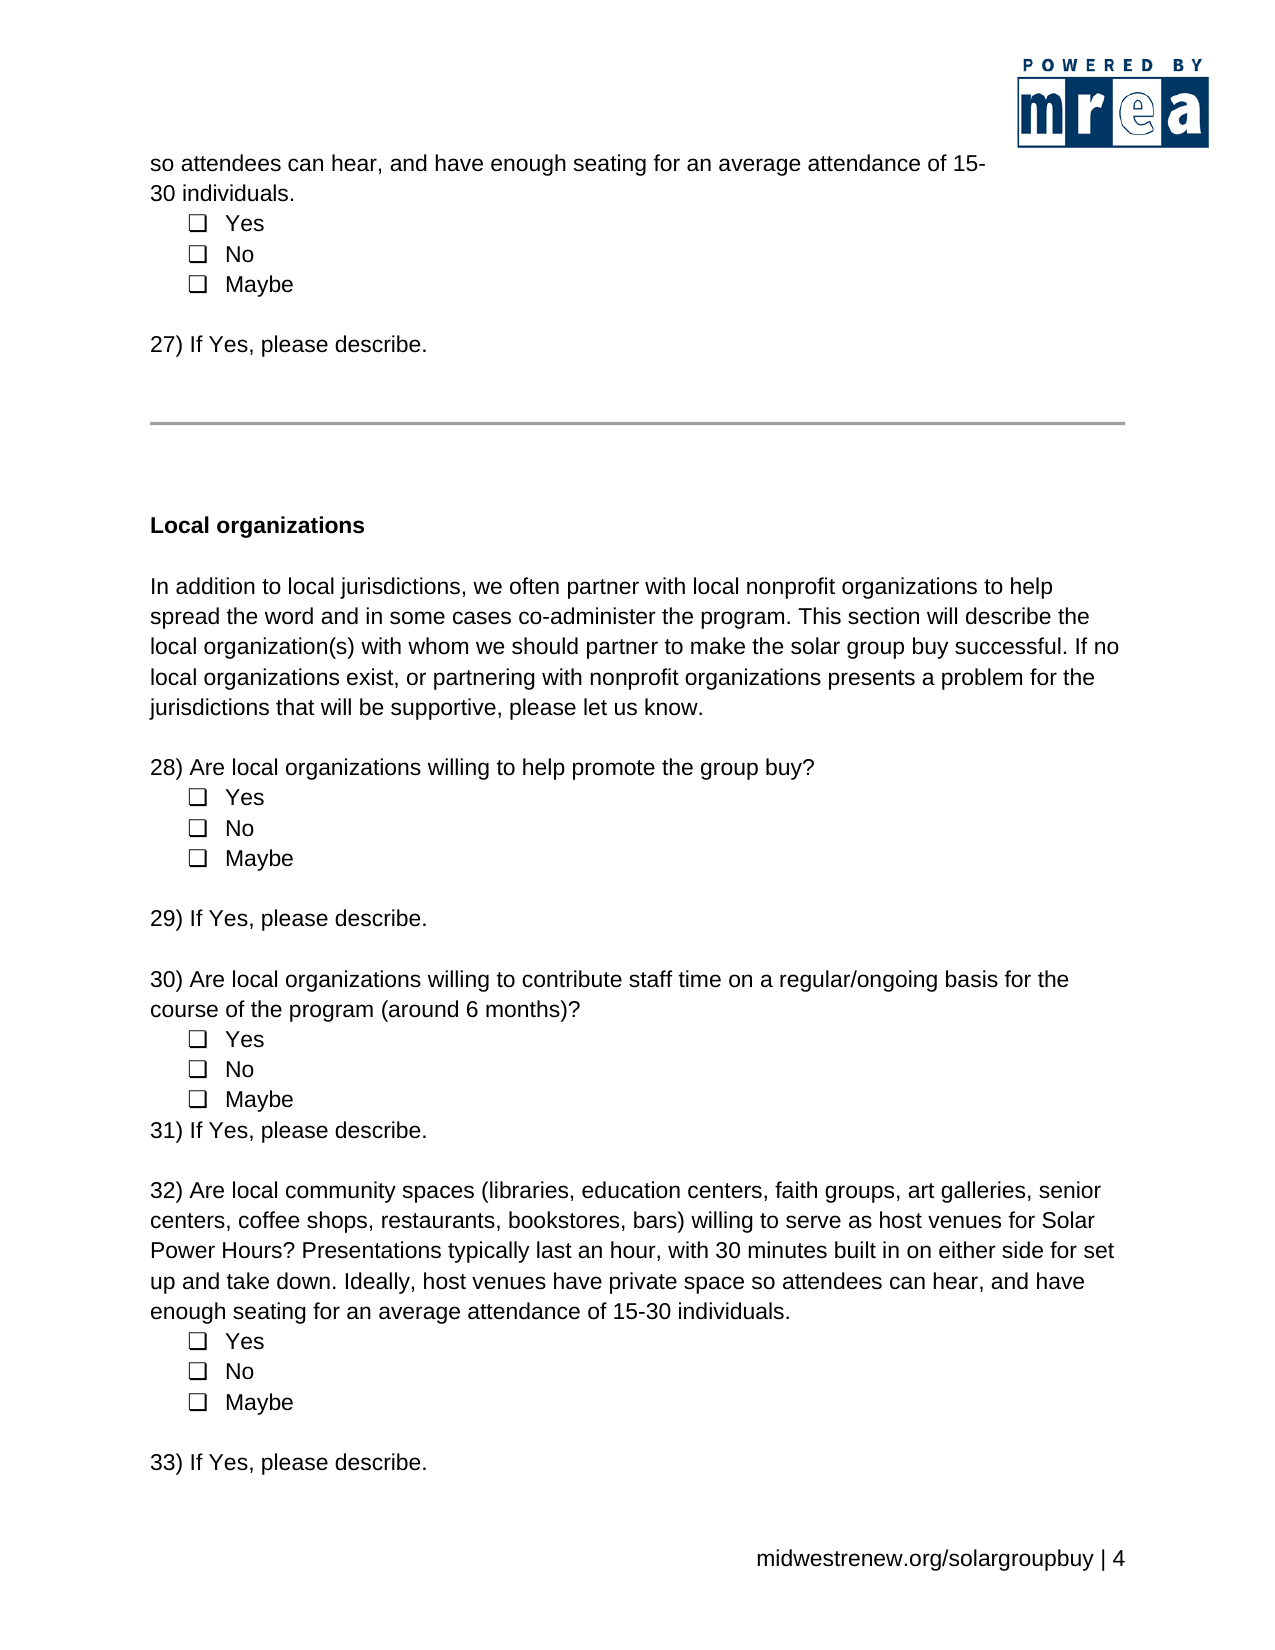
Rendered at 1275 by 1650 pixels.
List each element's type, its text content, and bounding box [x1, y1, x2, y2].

text 31) If Yes, please describe. [150, 1117, 1125, 1143]
picture [1015, 56, 1210, 150]
text 33) If Yes, please describe. [150, 1449, 1125, 1475]
list No [187, 1358, 1125, 1385]
text 28) Are local organizations willing to help promote the group buy? [150, 754, 1125, 781]
list Maybe [187, 271, 1125, 297]
list No [187, 814, 1125, 841]
list Maybe [187, 845, 1125, 871]
text Local organizations [150, 512, 1125, 539]
list Maybe [187, 1388, 1125, 1415]
text 30) Are local organizations willing to contribute staff time on a regular/ongoing basis for the course of the program (around 6 months)? [150, 966, 1125, 1022]
list No [187, 1056, 1125, 1083]
list Yes [187, 210, 1125, 237]
list Maybe [187, 1086, 1125, 1113]
text 29) If Yes, please describe. [150, 905, 1125, 932]
list Yes [187, 784, 1125, 811]
list No [187, 241, 1125, 267]
text 27) If Yes, please describe. [150, 331, 1125, 358]
list Yes [187, 1026, 1125, 1052]
text 32) Are local community spaces (libraries, education centers, faith groups, art galleries, senior centers, coffee shops, restaurants, bookstores, bars) willing to serve as host venues for Solar Power Hours? Presentations typically last an hour, with 30 minutes built in on either side for set up and take down. Ideally, host venues have private space so attendees can hear, and have enough seating for an average attendance of 15-30 individuals. [150, 1177, 1125, 1324]
list Yes [187, 1328, 1125, 1354]
text In addition to local jurisdictions, we often partner with local nonprofit organizations to help spread the word and in some cases co-administer the program. This section will describe the local organization(s) with whom we should partner to make the solar group buy successful. If no local organizations exist, or partnering with nonprofit organizations presents a problem for the jurisdictions that will be supportive, please let us know. [150, 573, 1125, 720]
